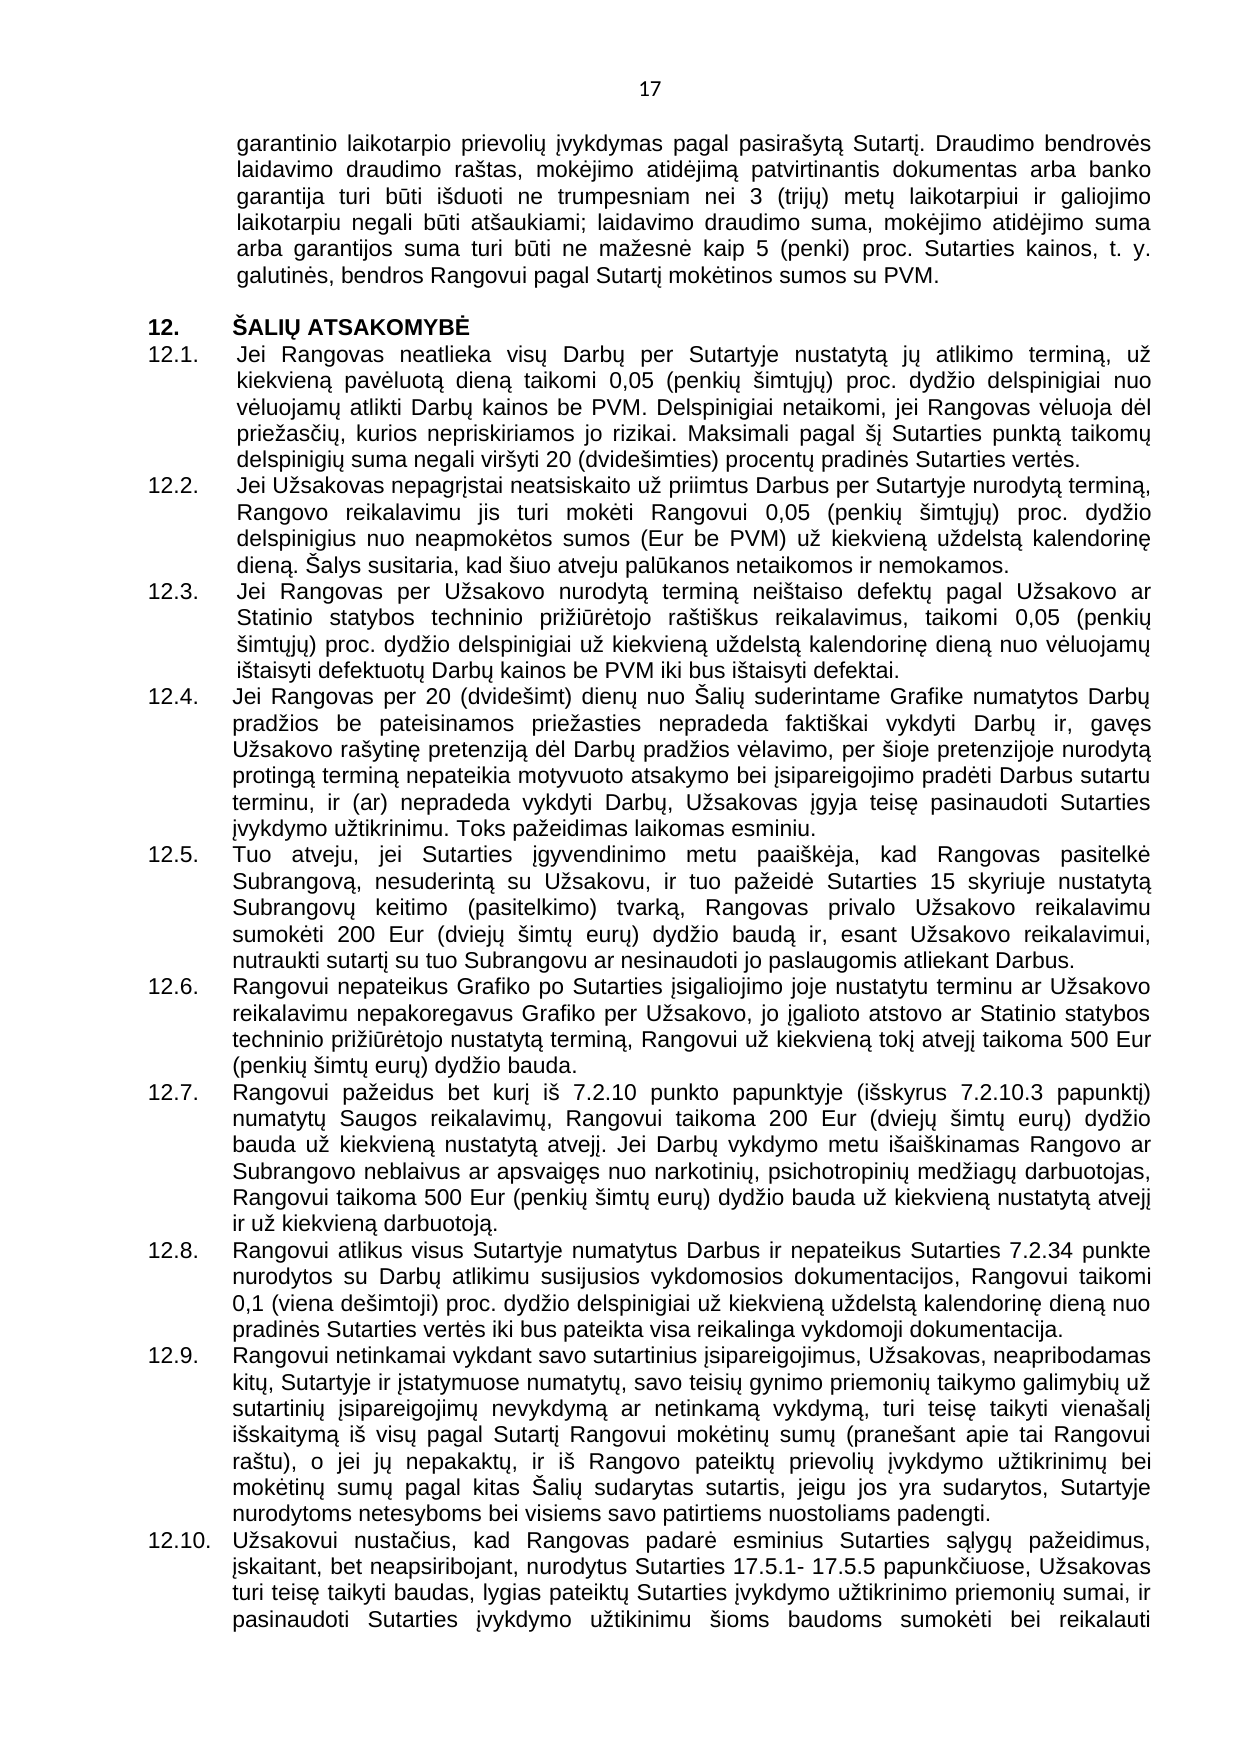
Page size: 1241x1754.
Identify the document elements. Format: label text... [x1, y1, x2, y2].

list Jei Rangovas neatlieka visų Darbų per Sutartyje nustatytą jų atlikimo terminą, už kiekvieną pavėluotą dieną taikomi 0,05 (penkių šimtųjų) proc. dydžio delspinigiai nuo vėluojamų atlikti Darbų kainos be PVM. Delspinigiai netaikomi, jei Rangovas vėluoja dėl priežasčių, kurios nepriskiriamos jo rizikai. Maksimali pagal šį Sutarties punktą taikomų delspinigių suma negali viršyti 20 (dvidešimties) procentų pradinės Sutarties vertės. [148, 341, 1152, 472]
list Jei Užsakovas nepagrįstai neatsiskaito už priimtus Darbus per Sutartyje nurodytą terminą, Rangovo reikalavimu jis turi mokėti Rangovui 0,05 (penkių šimtųjų) proc. dydžio delspinigius nuo neapmokėtos sumos (Eur be PVM) už kiekvieną uždelstą kalendorinę dieną. Šalys susitaria, kad šiuo atveju palūkanos netaikomos ir nemokamos. [148, 472, 1152, 578]
list Rangovui nepateikus Grafiko po Sutarties įsigaliojimo joje nustatytu terminu ar Užsakovo reikalavimu nepakoregavus Grafiko per Užsakovo, jo įgalioto atstovo ar Statinio statybos techninio prižiūrėtojo nustatytą terminą, Rangovui už kiekvieną tokį atvejį taikoma 500 Eur (penkių šimtų eurų) dydžio bauda. [148, 973, 1152, 1079]
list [148, 130, 1152, 288]
list Jei Rangovas per Užsakovo nurodytą terminą neištaiso defektų pagal Užsakovo ar Statinio statybos techninio prižiūrėtojo raštiškus reikalavimus, taikomi 0,05 (penkių šimtųjų) proc. dydžio delspinigiai už kiekvieną uždelstą kalendorinę dieną nuo vėluojamų ištaisyti defektuotų Darbų kainos be PVM iki bus ištaisyti defektai. [148, 578, 1152, 683]
list Rangovui atlikus visus Sutartyje numatytus Darbus ir nepateikus Sutarties 7.2.34 punkte nurodytos su Darbų atlikimu susijusios vykdomosios dokumentacijos, Rangovui taikomi 0,1 (viena dešimtoji) proc. dydžio delspinigiai už kiekvieną uždelstą kalendorinę dieną nuo pradinės Sutarties vertės iki bus pateikta visa reikalinga vykdomoji dokumentacija. [148, 1237, 1152, 1342]
list Rangovui pažeidus bet kurį iš 7.2.10 punkto papunktyje (išskyrus 7.2.10.3 papunktį) numatytų Saugos reikalavimų, Rangovui taikoma 200 Eur (dviejų šimtų eurų) dydžio bauda už kiekvieną nustatytą atvejį. Jei Darbų vykdymo metu išaiškinamas Rangovo ar Subrangovo neblaivus ar apsvaigęs nuo narkotinių, psichotropinių medžiagų darbuotojas, Rangovui taikoma 500 Eur (penkių šimtų eurų) dydžio bauda už kiekvieną nustatytą atvejį ir už kiekvieną darbuotoją. [148, 1079, 1152, 1237]
list Jei Rangovas per 20 (dvidešimt) dienų nuo Šalių suderintame Grafike numatytos Darbų pradžios be pateisinamos priežasties nepradeda faktiškai vykdyti Darbų ir, gavęs Užsakovo rašytinę pretenziją dėl Darbų pradžios vėlavimo, per šioje pretenzijoje nurodytą protingą terminą nepateikia motyvuoto atsakymo bei įsipareigojimo pradėti Darbus sutartu terminu, ir (ar) nepradeda vykdyti Darbų, Užsakovas įgyja teisę pasinaudoti Sutarties įvykdymo užtikrinimu. Toks pažeidimas laikomas esminiu. [148, 683, 1152, 841]
list Tuo atveju, jei Sutarties įgyvendinimo metu paaiškėja, kad Rangovas pasitelkė Subrangovą, nesuderintą su Užsakovu, ir tuo pažeidė Sutarties 15 skyriuje nustatytą Subrangovų keitimo (pasitelkimo) tvarką, Rangovas privalo Užsakovo reikalavimu sumokėti 200 Eur (dviejų šimtų eurų) dydžio baudą ir, esant Užsakovo reikalavimui, nutraukti sutartį su tuo Subrangovu ar nesinaudoti jo paslaugomis atliekant Darbus. [148, 841, 1152, 973]
list ŠALIŲ ATSAKOMYBĖ [148, 314, 1152, 341]
list Rangovui netinkamai vykdant savo sutartinius įsipareigojimus, Užsakovas, neapribodamas kitų, Sutartyje ir įstatymuose numatytų, savo teisių gynimo priemonių taikymo galimybių už sutartinių įsipareigojimų nevykdymą ar netinkamą vykdymą, turi teisę taikyti vienašalį išskaitymą iš visų pagal Sutartį Rangovui mokėtinų sumų (pranešant apie tai Rangovui raštu), o jei jų nepakaktų, ir iš Rangovo pateiktų prievolių įvykdymo užtikrinimų bei mokėtinų sumų pagal kitas Šalių sudarytas sutartis, jeigu jos yra sudarytos, Sutartyje nurodytoms netesyboms bei visiems savo patirtiems nuostoliams padengti. [148, 1342, 1152, 1527]
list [148, 1527, 1152, 1632]
